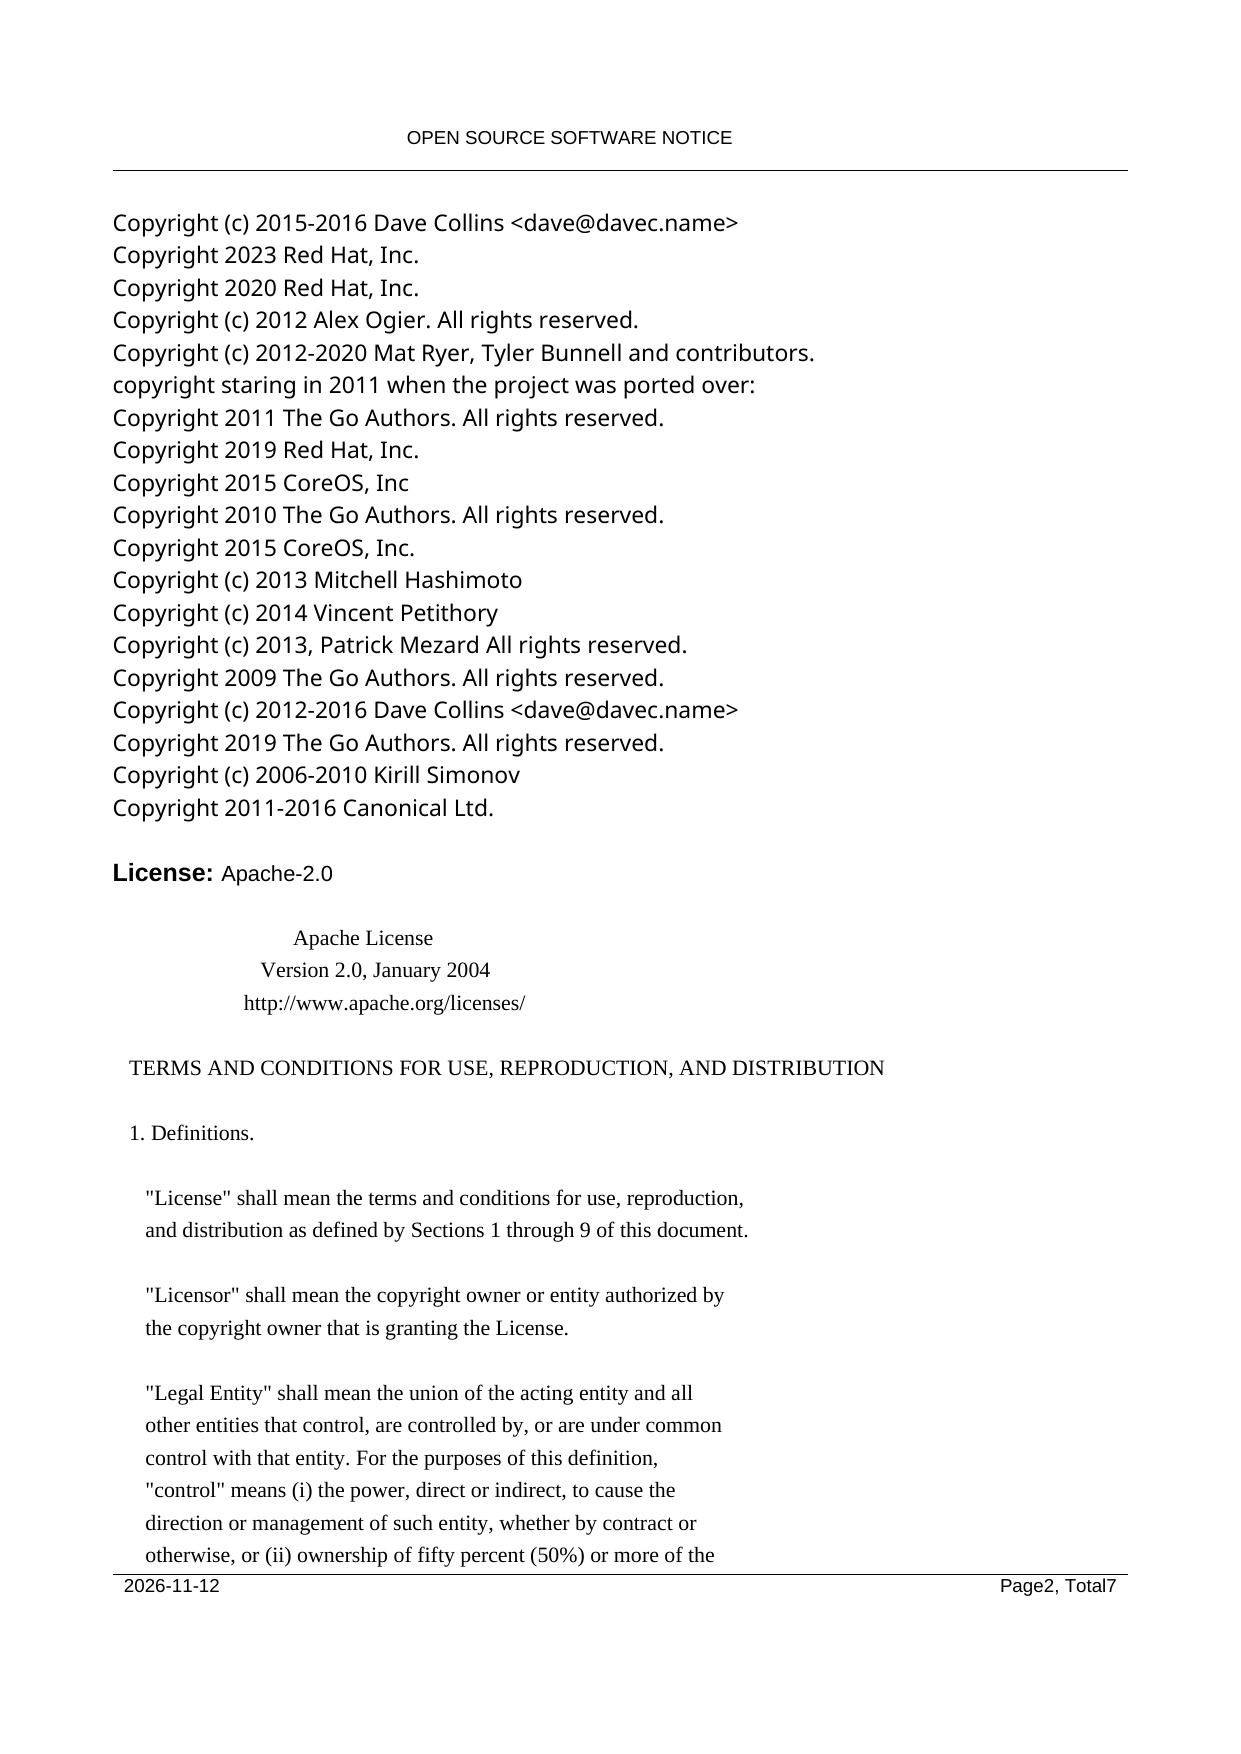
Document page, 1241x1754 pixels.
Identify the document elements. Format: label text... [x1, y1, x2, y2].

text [112, 206, 1128, 856]
text License: Apache-2.0 [112, 856, 1128, 889]
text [112, 889, 1128, 1571]
